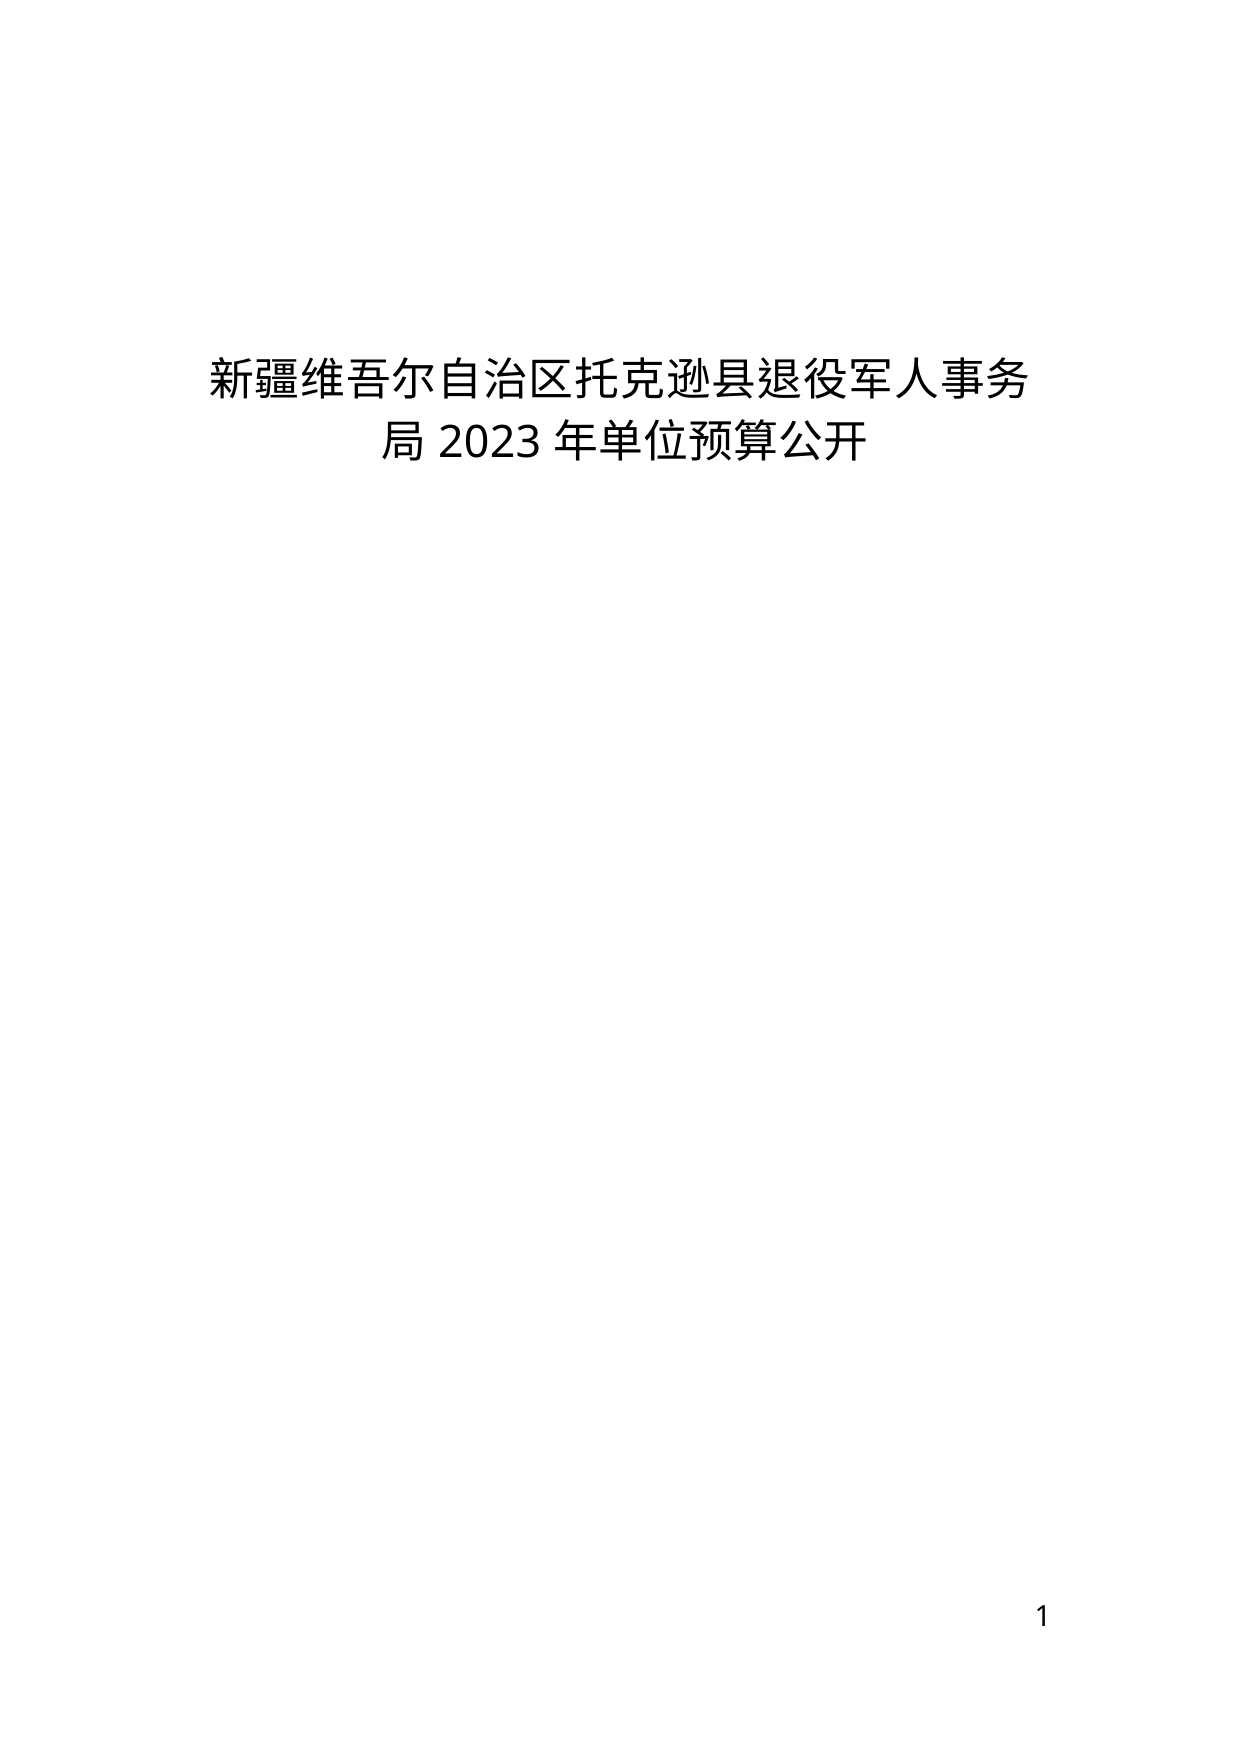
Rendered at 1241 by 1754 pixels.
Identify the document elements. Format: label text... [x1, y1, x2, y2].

text 新疆维吾尔自治区托克逊县退役军人事务 局 2023 年单位预算公开 [209, 347, 1033, 471]
